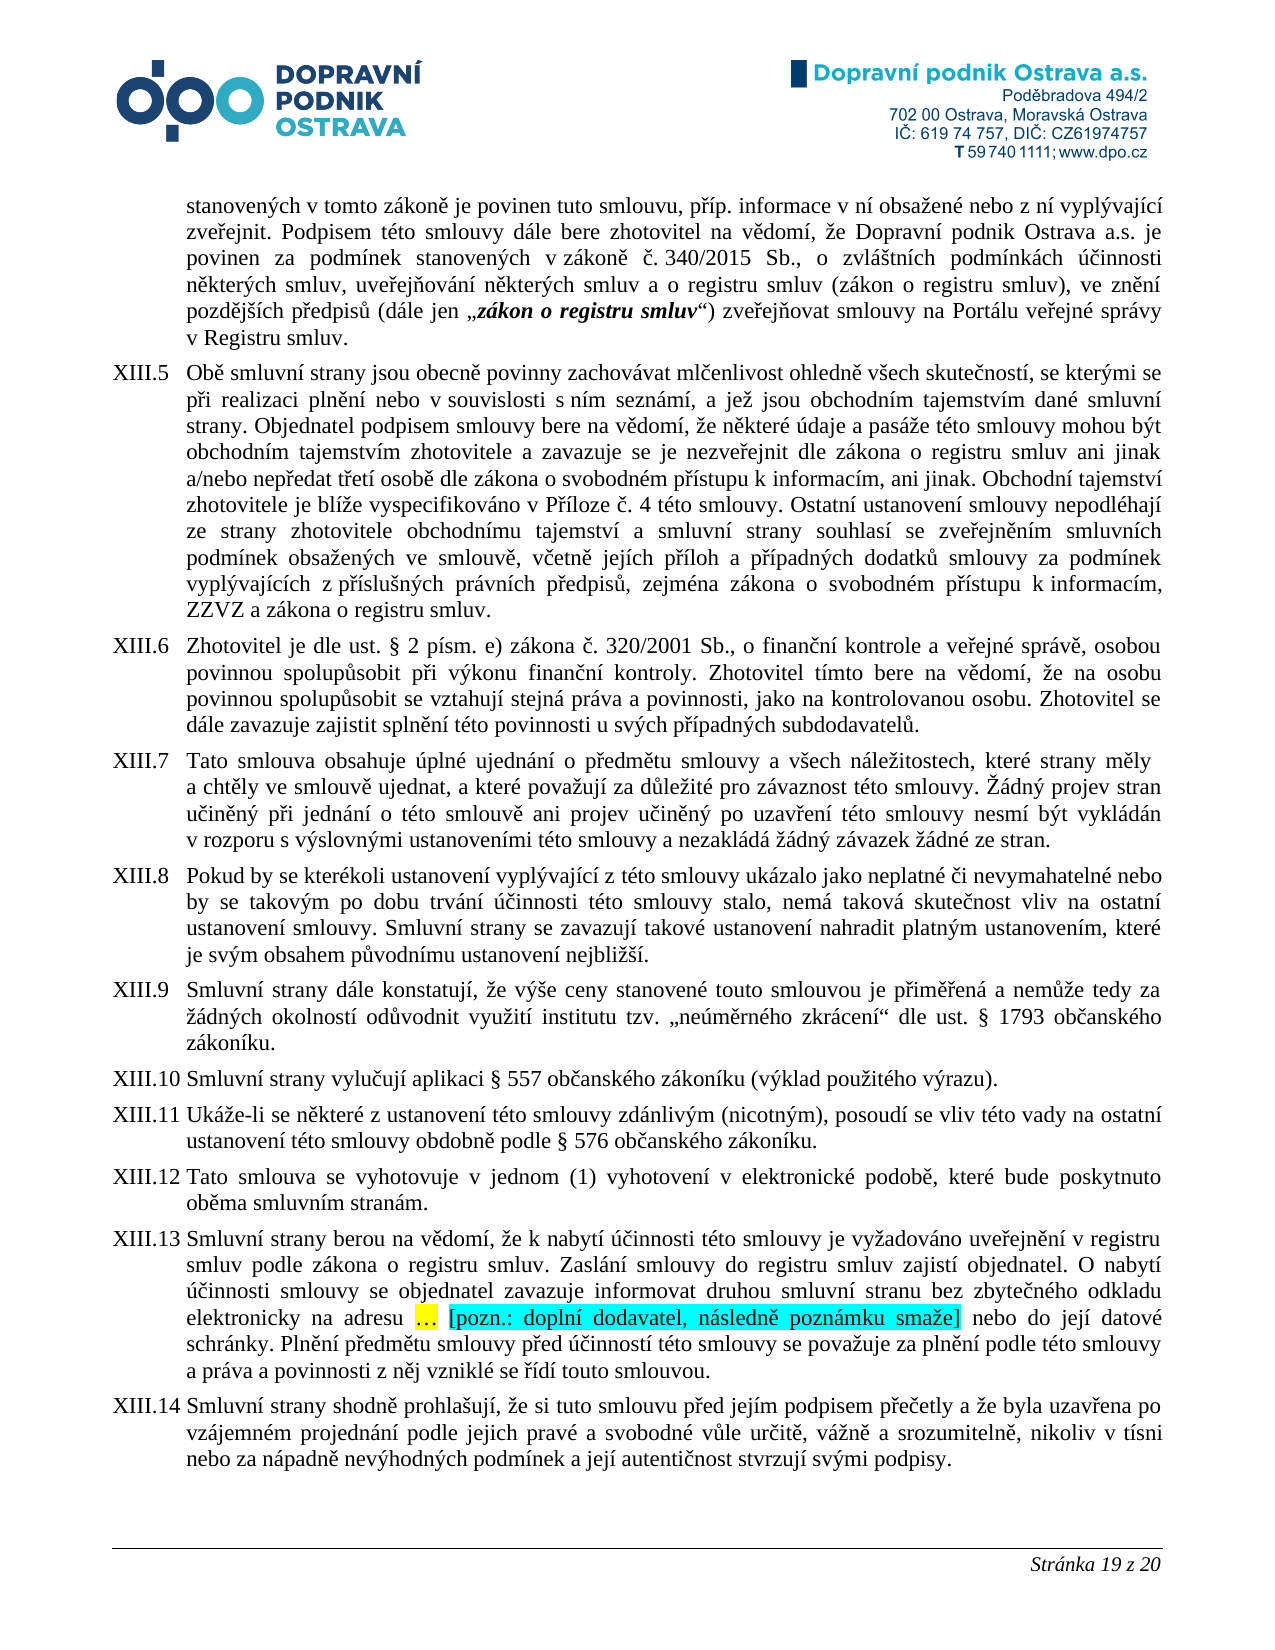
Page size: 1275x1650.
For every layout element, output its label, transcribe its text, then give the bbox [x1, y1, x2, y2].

list Tato smlouva obsahuje úplné ujednání o předmětu smlouvy a všech náležitostech, které strany měly a chtěly ve smlouvě ujednat, a které považují za důležité pro závaznost této smlouvy. Žádný projev stran učiněný při jednání o této smlouvě ani projev učiněný po uzavření této smlouvy nesmí být vykládán v rozporu s výslovnými ustanoveními této smlouvy a nezakládá žádný závazek žádné ze stran. [112, 747, 1163, 852]
list Tato smlouva se vyhotovuje v jednom (1) vyhotovení v elektronické podobě, které bude poskytnuto oběma smluvním stranám. [112, 1163, 1163, 1216]
list Smluvní strany dále konstatují, že výše ceny stanovené touto smlouvou je přiměřená a nemůže tedy za žádných okolností odůvodnit využití institutu tzv. „neúměrného zkrácení“ dle ust. § 1793 občanského zákoníku. [112, 977, 1163, 1056]
list Smluvní strany vylučují aplikaci § 557 občanského zákoníku (výklad použitého výrazu). [112, 1065, 1163, 1091]
list Ukáže-li se některé z ustanovení této smlouvy zdánlivým (nicotným), posoudí se vliv této vady na ostatní ustanovení této smlouvy obdobně podle § 576 občanského zákoníku. [112, 1101, 1163, 1153]
list Pokud by se kterékoli ustanovení vyplývající z této smlouvy ukázalo jako neplatné či nevymahatelné nebo by se takovým po dobu trvání účinnosti této smlouvy stalo, nemá taková skutečnost vliv na ostatní ustanovení smlouvy. Smluvní strany se zavazují takové ustanovení nahradit platným ustanovením, které je svým obsahem původnímu ustanovení nejbližší. [112, 862, 1163, 967]
list Zhotovitel je dle ust. § 2 písm. e) zákona č. 320/2001 Sb., o finanční kontrole a veřejné správě, osobou povinnou spolupůsobit při výkonu finanční kontroly. Zhotovitel tímto bere na vědomí, že na osobu povinnou spolupůsobit se vztahují stejná práva a povinnosti, jako na kontrolovanou osobu. Zhotovitel se dále zavazuje zajistit splnění této povinnosti u svých případných subdodavatelů. [112, 632, 1163, 738]
list Smluvní strany berou na vědomí, že k nabytí účinnosti této smlouvy je vyžadováno uveřejnění v registru smluv podle zákona o registru smluv. Zaslání smlouvy do registru smluv zajistí objednatel. O nabytí účinnosti smlouvy se objednatel zavazuje informovat druhou smluvní stranu bez zbytečného odkladu elektronicky na adresu … [pozn.: doplní dodavatel, následně poznámku smaže] nebo do její datové schránky. Plnění předmětu smlouvy před účinností této smlouvy se považuje za plnění podle této smlouvy a práva a povinnosti z něj vzniklé se řídí touto smlouvou. [112, 1225, 1163, 1383]
picture [791, 60, 1147, 161]
list Smluvní strany shodně prohlašují, že si tuto smlouvu před jejím podpisem přečetly a že byla uzavřena po vzájemném projednání podle jejich pravé a svobodné vůle určitě, vážně a srozumitelně, nikoliv v tísni nebo za nápadně nevýhodných podmínek a její autentičnost stvrzují svými podpisy. [112, 1392, 1163, 1471]
picture [116, 60, 423, 142]
list Obě smluvní strany jsou obecně povinny zachovávat mlčenlivost ohledně všech skutečností, se kterými se při realizaci plnění nebo v souvislosti s ním seznámí, a jež jsou obchodním tajemstvím dané smluvní strany. Objednatel podpisem smlouvy bere na vědomí, že některé údaje a pasáže této smlouvy mohou být obchodním tajemstvím zhotovitele a zavazuje se je nezveřejnit dle zákona o registru smluv ani jinak a/nebo nepředat třetí osobě dle zákona o svobodném přístupu k informacím, ani jinak. Obchodní tajemství zhotovitele je blíže vyspecifikováno v Příloze č. 4 této smlouvy. Ostatní ustanovení smlouvy nepodléhají ze strany zhotovitele obchodnímu tajemství a smluvní strany souhlasí se zveřejněním smluvních podmínek obsažených ve smlouvě, včetně jejích příloh a případných dodatků smlouvy za podmínek vyplývajících z příslušných právních předpisů, zejména zákona o svobodném přístupu k informacím, ZZVZ a zákona o registru smluv. [112, 359, 1163, 623]
